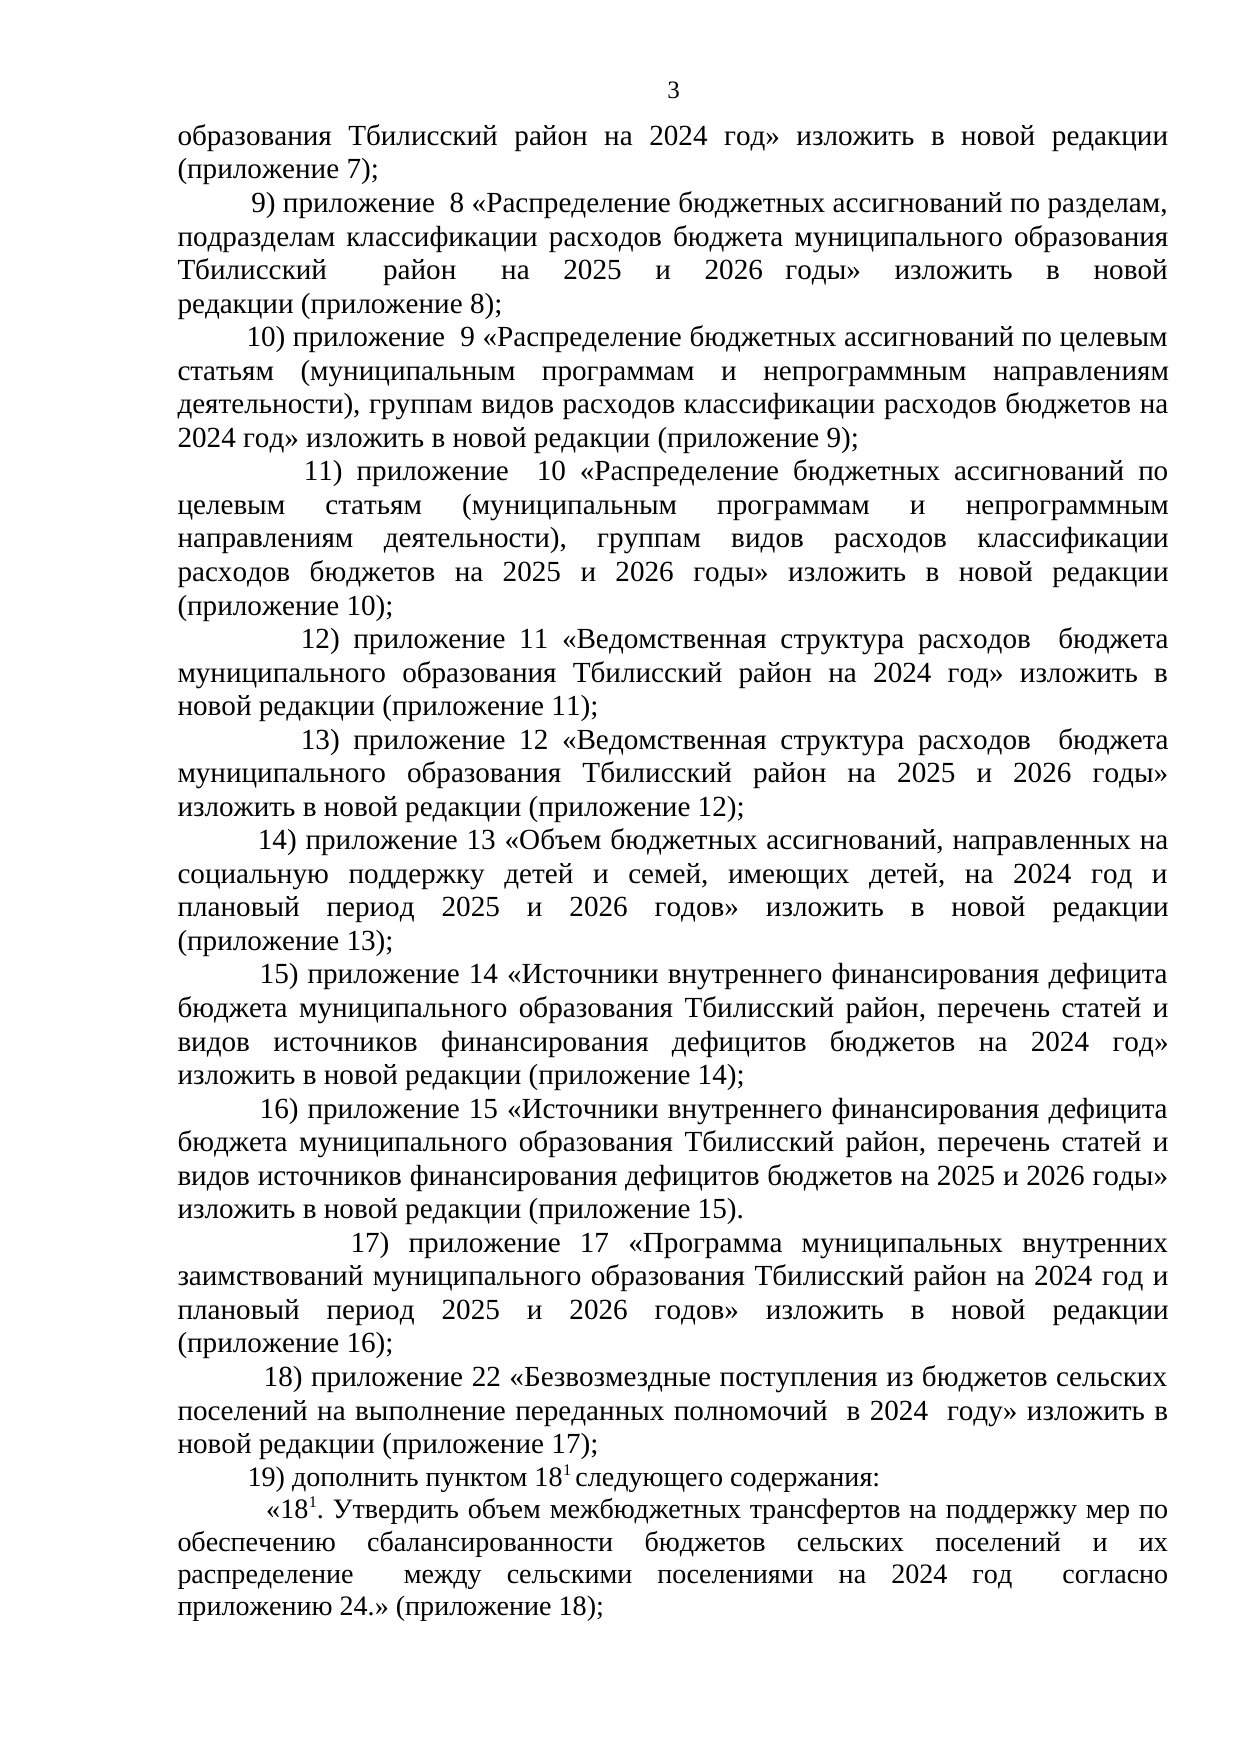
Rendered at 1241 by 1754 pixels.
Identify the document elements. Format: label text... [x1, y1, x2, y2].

text 15) приложение 14 «Источники внутреннего финансирования дефицита бюджета муниципального образования Тбилисский район, перечень статей и видов источников финансирования дефицитов бюджетов на 2024 год» изложить в новой редакции (приложение 14); [177, 957, 1169, 1091]
text 17) приложение 17 «Программа муниципальных внутренних заимствований муниципального образования Тбилисский район на 2024 год и плановый период 2025 и 2026 годов» изложить в новой редакции (приложение 16); [177, 1225, 1169, 1359]
text 18) приложение 22 «Безвозмездные поступления из бюджетов сельских поселений на выполнение переданных полномочий в 2024 году» изложить в новой редакции (приложение 17); [177, 1359, 1169, 1460]
text 14) приложение 13 «Объем бюджетных ассигнований, направленных на социальную поддержку детей и семей, имеющих детей, на 2024 год и плановый период 2025 и 2026 годов» изложить в новой редакции (приложение 13); [177, 822, 1169, 957]
text 9) приложение 8 «Распределение бюджетных ассигнований по разделам, подразделам классификации расходов бюджета муниципального образования Тбилисский район на 2025 и 2026 годы» изложить в новой редакции (приложение 8); [177, 185, 1169, 319]
text «181. Утвердить объем межбюджетных трансфертов на поддержку мер по обеспечению сбалансированности бюджетов сельских поселений и их распределение между сельскими поселениями на 2024 год согласно приложению 24.» (приложение 18); [177, 1492, 1169, 1622]
text 10) приложение 9 «Распределение бюджетных ассигнований по целевым статьям (муниципальным программам и непрограммным направлениям деятельности), группам видов расходов классификации расходов бюджетов на 2024 год» изложить в новой редакции (приложение 9); [177, 319, 1169, 453]
text 11) приложение 10 «Распределение бюджетных ассигнований по целевым статьям (муниципальным программам и непрограммным направлениям деятельности), группам видов расходов классификации расходов бюджетов на 2025 и 2026 годы» изложить в новой редакции (приложение 10); [177, 453, 1169, 621]
text 13) приложение 12 «Ведомственная структура расходов бюджета муниципального образования Тбилисский район на 2025 и 2026 годы» изложить в новой редакции (приложение 12); [177, 722, 1169, 822]
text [177, 118, 1169, 185]
text 16) приложение 15 «Источники внутреннего финансирования дефицита бюджета муниципального образования Тбилисский район, перечень статей и видов источников финансирования дефицитов бюджетов на 2025 и 2026 годы» изложить в новой редакции (приложение 15). [177, 1091, 1169, 1225]
text 19) дополнить пунктом 181 следующего содержания: [177, 1460, 1169, 1492]
text 12) приложение 11 «Ведомственная структура расходов бюджета муниципального образования Тбилисский район на 2024 год» изложить в новой редакции (приложение 11); [177, 621, 1169, 722]
